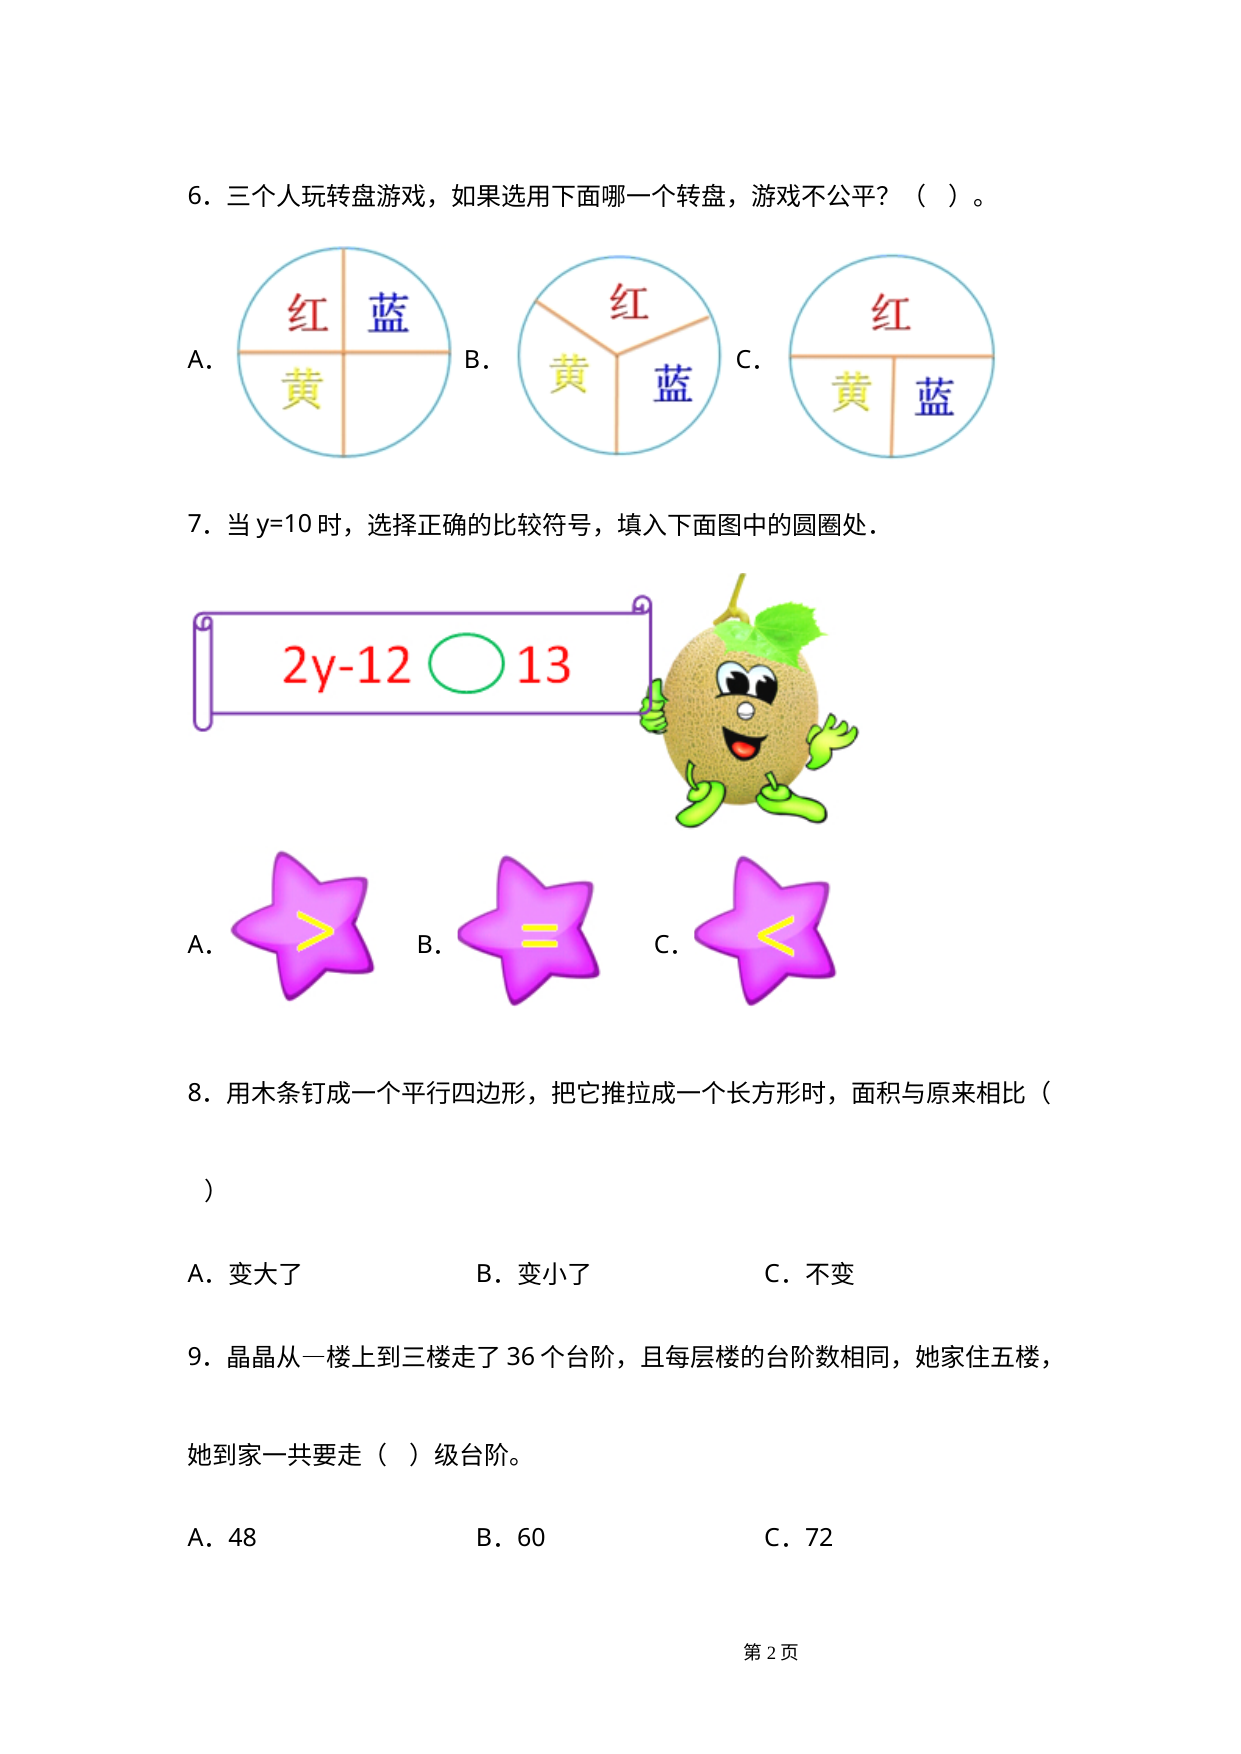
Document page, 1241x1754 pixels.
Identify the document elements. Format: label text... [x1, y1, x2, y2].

text 8．用木条钉成一个平行四边形，把它推拉成一个长方形时，面积与原来相比（ ） [187, 1059, 1053, 1222]
picture [457, 852, 603, 1009]
text A．48 B．60 C．72 [187, 1504, 1053, 1569]
picture [228, 846, 383, 1009]
picture [694, 854, 840, 1009]
text 7．当y=10时，选择正确的比较符号，填入下面图中的圆圈处． [187, 491, 1053, 556]
picture [228, 245, 458, 463]
picture [776, 252, 1009, 463]
text A．变大了 B．变小了 C．不变 [187, 1240, 1053, 1305]
text 6．三个人玩转盘游戏，如果选用下面哪一个转盘，游戏不公平？（ ）。 [187, 162, 1053, 227]
picture [504, 254, 730, 463]
text 9．晶晶从—楼上到三楼走了36个台阶，且每层楼的台阶数相同，她家住五楼，她到家一共要走（ ）级台阶。 [187, 1323, 1053, 1486]
picture [187, 573, 864, 831]
